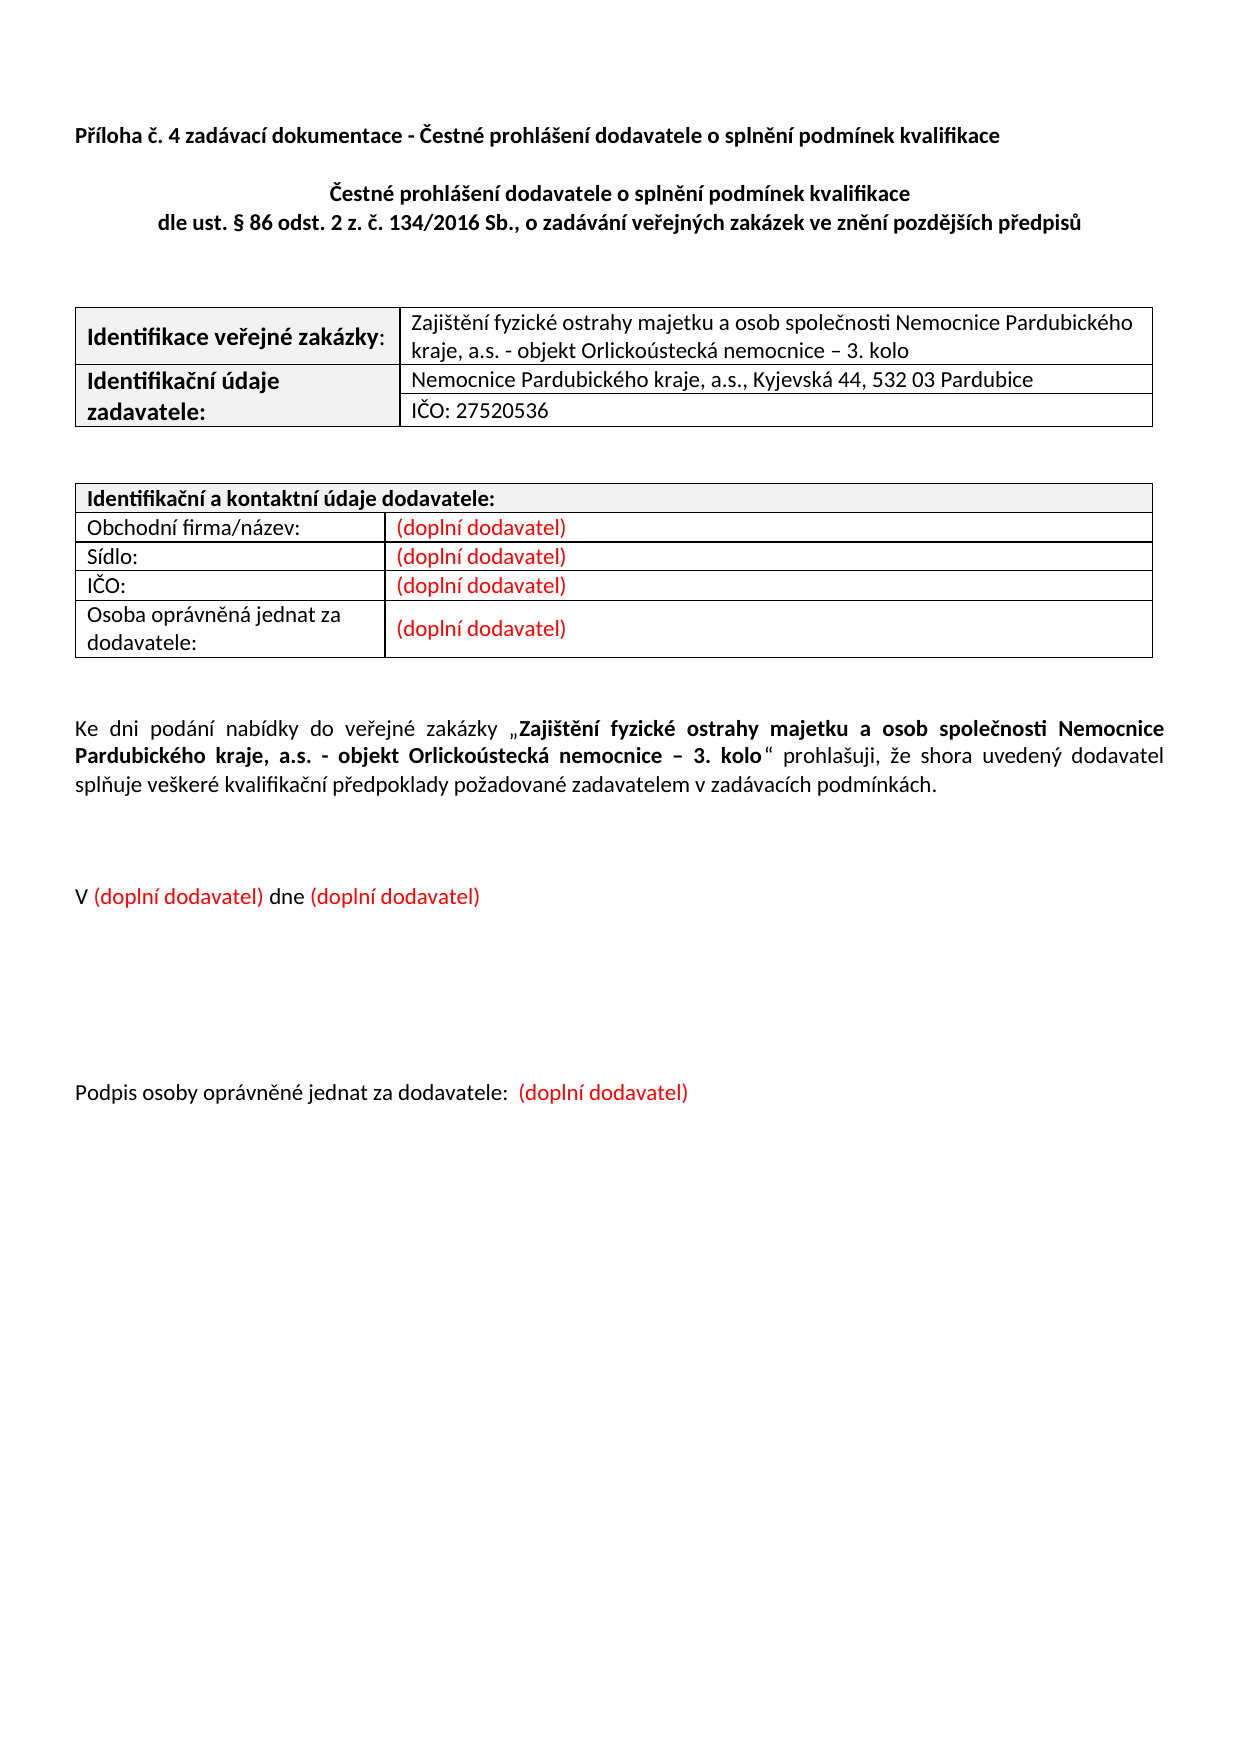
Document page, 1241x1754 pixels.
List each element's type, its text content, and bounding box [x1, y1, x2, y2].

table_cell (doplní dodavatel) [386, 571, 1152, 599]
text Příloha č. 4 zadávací dokumentace - Čestné prohlášení dodavatele o splnění podmínek kvalifikace [75, 121, 1165, 149]
table_cell (doplní dodavatel) [386, 513, 1152, 541]
text dle ust. § 86 odst. 2 z. č. 134/2016 Sb., o zadávání veřejných zakázek ve znění pozdějších předpisů [75, 208, 1165, 236]
table_header Zajištění fyzické ostrahy majetku a osob společnosti Nemocnice Pardubického kraje, a.s. - objekt Orlickoústecká nemocnice – 3. kolo [401, 308, 1152, 364]
table_cell Nemocnice Pardubického kraje, a.s., Kyjevská 44, 532 03 Pardubice [401, 365, 1152, 393]
table_cell Obchodní firma/název: [76, 513, 384, 541]
table_cell IČO: 27520536 [401, 394, 1152, 426]
table_header Identifikace veřejné zakázky: [76, 308, 399, 364]
table_cell (doplní dodavatel) [386, 601, 1152, 657]
table_cell Identifikační údaje zadavatele: [76, 365, 399, 426]
table_cell IČO: [76, 571, 384, 599]
text V (doplní dodavatel) dne (doplní dodavatel) [75, 882, 1165, 910]
text Podpis osoby oprávněné jednat za dodavatele: (doplní dodavatel) [75, 1078, 1165, 1106]
table_cell Osoba oprávněná jednat za dodavatele: [76, 601, 384, 657]
text Ke dni podání nabídky do veřejné zakázky „Zajištění fyzické ostrahy majetku a osob společnosti Nemocnice Pardubického kraje, a.s. - objekt Orlickoústecká nemocnice – 3. kolo“ prohlašuji, že shora uvedený dodavatel splňuje veškeré kvalifikační předpoklady požadované zadavatelem v zadávacích podmínkách. [75, 714, 1165, 798]
table_cell Sídlo: [76, 543, 384, 570]
table_cell (doplní dodavatel) [386, 543, 1152, 570]
text Čestné prohlášení dodavatele o splnění podmínek kvalifikace [75, 179, 1165, 208]
table_header Identifikační a kontaktní údaje dodavatele: [76, 484, 1152, 512]
